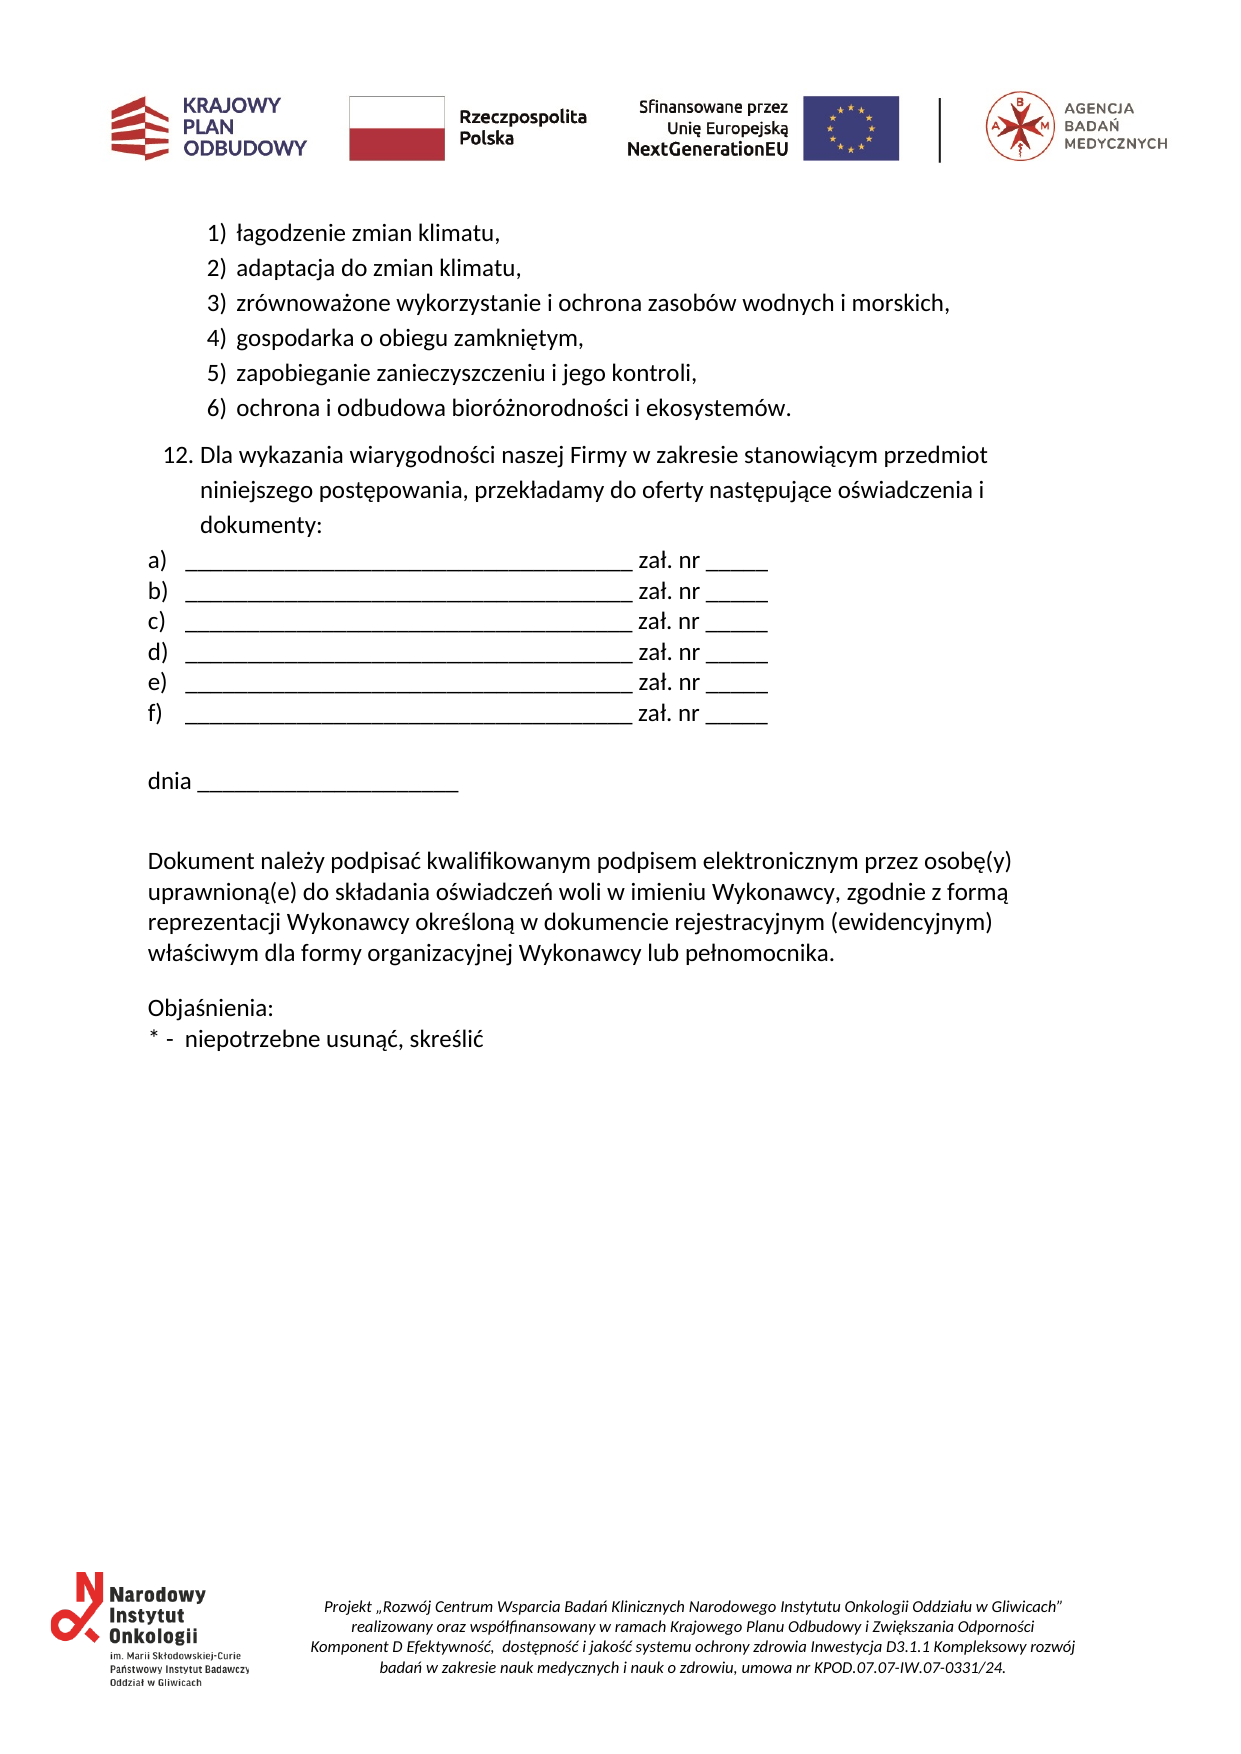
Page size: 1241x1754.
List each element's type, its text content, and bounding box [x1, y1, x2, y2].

text Objaśnienia: [148, 992, 1093, 1023]
list ____________________________________ zał. nr _____ [148, 575, 1093, 605]
text * - niepotrzebne usunąć, skreślić [148, 1023, 1093, 1053]
text dnia _____________________ [148, 765, 1093, 795]
picture [88, 65, 1220, 193]
list ____________________________________ zał. nr _____ [148, 605, 1093, 636]
picture [50, 1572, 249, 1686]
text Dokument należy podpisać kwalifikowanym podpisem elektronicznym przez osobę(y) uprawnioną(e) do składania oświadczeń woli w imieniu Wykonawcy, zgodnie z formą reprezentacji Wykonawcy określoną w dokumencie rejestracyjnym (ewidencyjnym) właściwym dla formy organizacyjnej Wykonawcy lub pełnomocnika. [148, 845, 1093, 967]
list adaptacja do zmian klimatu, [207, 252, 1093, 282]
list ____________________________________ zał. nr _____ [148, 544, 1093, 575]
list Dla wykazania wiarygodności naszej Firmy w zakresie stanowiącym przedmiot niniejszego postępowania, przekładamy do oferty następujące oświadczenia i dokumenty: [162, 439, 1093, 540]
list zrównoważone wykorzystanie i ochrona zasobów wodnych i morskich, [207, 287, 1093, 317]
list łagodzenie zmian klimatu, [207, 217, 1093, 247]
list ____________________________________ zał. nr _____ [148, 697, 1093, 727]
list gospodarka o obiegu zamkniętym, [207, 322, 1093, 352]
list ____________________________________ zał. nr _____ [148, 666, 1093, 697]
list ochrona i odbudowa bioróżnorodności i ekosystemów. [207, 392, 1093, 422]
list ____________________________________ zał. nr _____ [148, 636, 1093, 666]
list zapobieganie zanieczyszczeniu i jego kontroli, [207, 357, 1093, 387]
